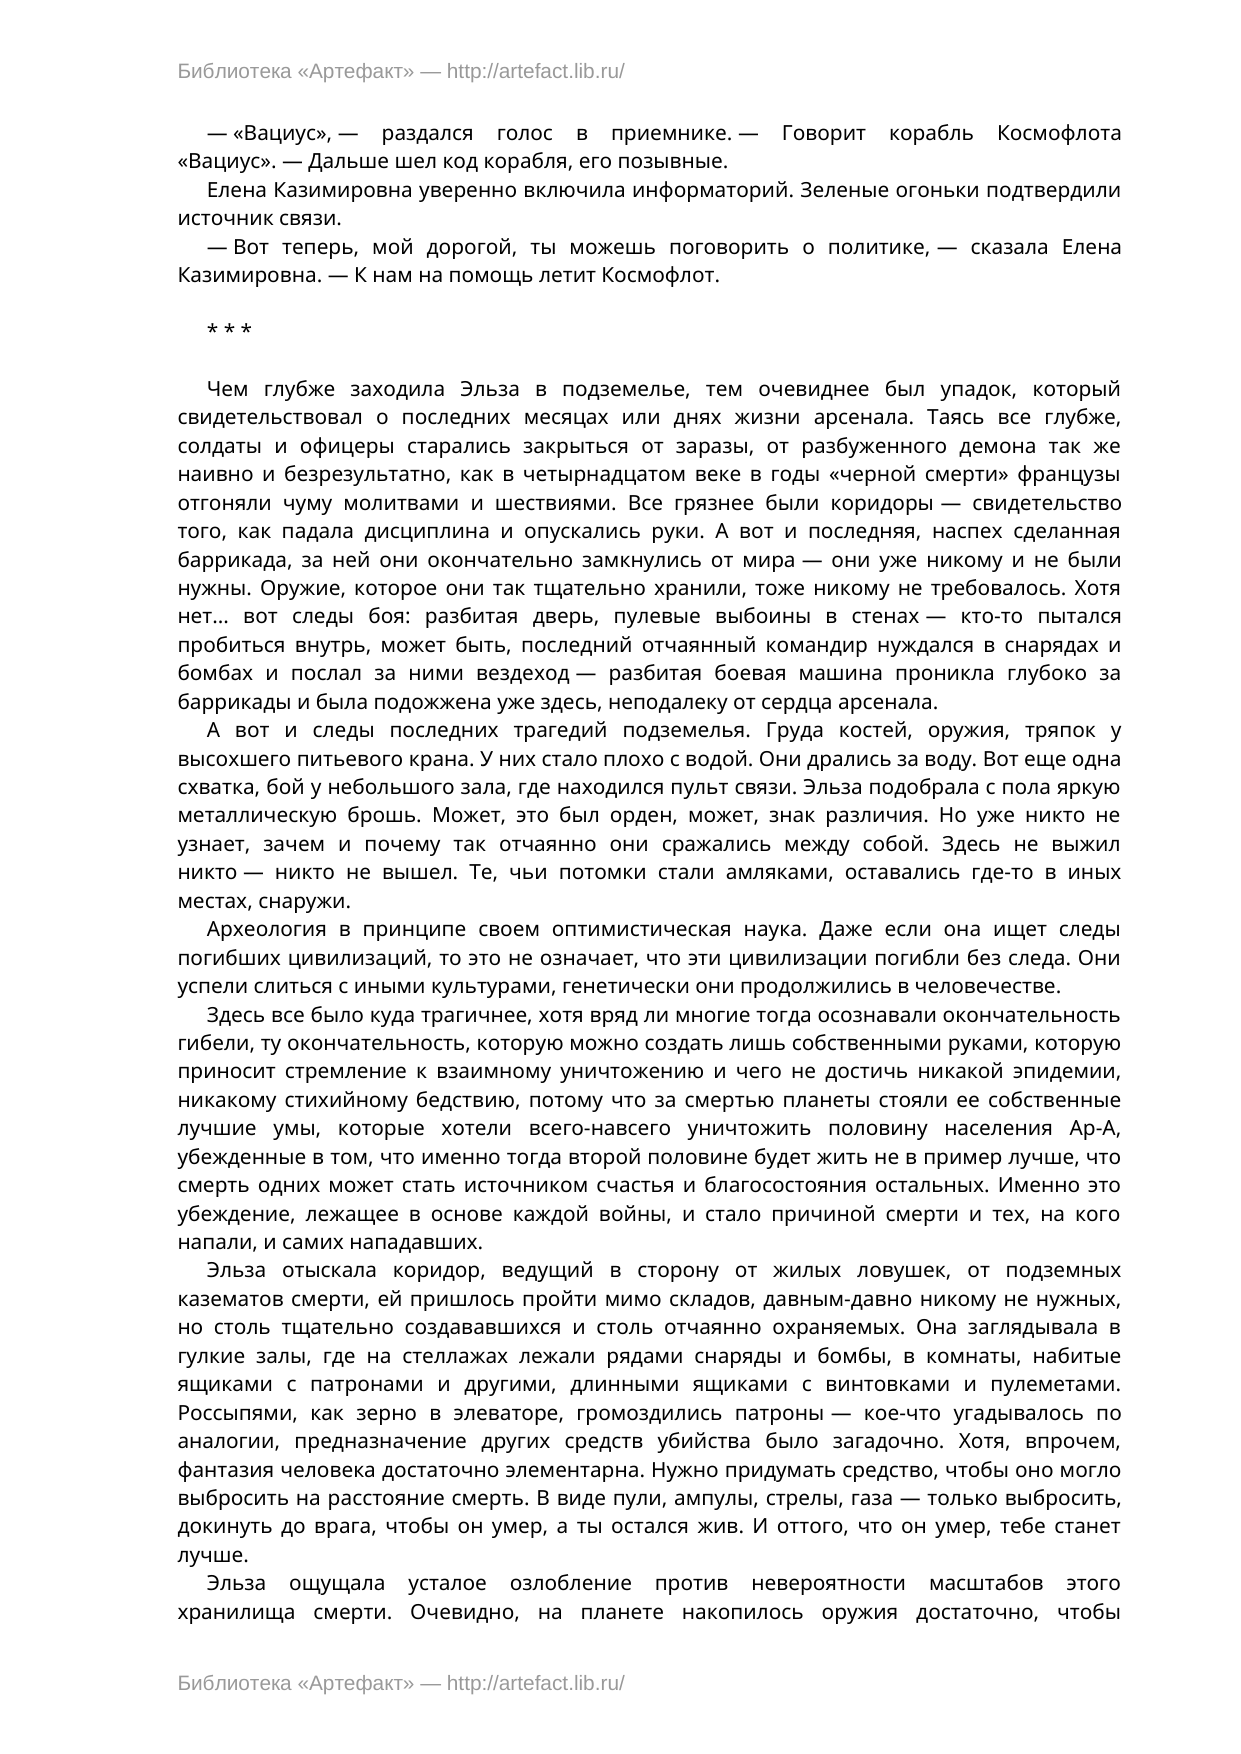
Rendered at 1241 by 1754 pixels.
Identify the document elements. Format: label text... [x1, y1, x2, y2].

text — Вот теперь, мой дорогой, ты можешь поговорить о политике, — сказала Елена Казимировна. — К нам на помощь летит Космофлот. [177, 232, 1122, 289]
text Археология в принципе своем оптимистическая наука. Даже если она ищет следы погибших цивилизаций, то это не означает, что эти цивилизации погибли без следа. Они успели слиться с иными культурами, генетически они продолжились в человечестве. [177, 914, 1122, 1000]
text — «Вациус», — раздался голос в приемнике. — Говорит корабль Космофлота «Вациус». — Дальше шел код корабля, его позывные. [177, 118, 1122, 175]
subtitle * * * [177, 317, 1122, 346]
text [177, 1568, 1122, 1625]
text Здесь все было куда трагичнее, хотя вряд ли многие тогда осознавали окончательность гибели, ту окончательность, которую можно создать лишь собственными руками, которую приносит стремление к взаимному уничтожению и чего не достичь никакой эпидемии, никакому стихийному бедствию, потому что за смертью планеты стояли ее собственные лучшие умы, которые хотели всего-навсего уничтожить половину населения Ар-А, убежденные в том, что именно тогда второй половине будет жить не в пример лучше, что смерть одних может стать источником счастья и благосостояния остальных. Именно это убеждение, лежащее в основе каждой войны, и стало причиной смерти и тех, на кого напали, и самих нападавших. [177, 1000, 1122, 1256]
text А вот и следы последних трагедий подземелья. Груда костей, оружия, тряпок у высохшего питьевого крана. У них стало плохо с водой. Они дрались за воду. Вот еще одна схватка, бой у небольшого зала, где находился пульт связи. Эльза подобрала с пола яркую металлическую брошь. Может, это был орден, может, знак различия. Но уже никто не узнает, зачем и почему так отчаянно они сражались между собой. Здесь не выжил никто — никто не вышел. Те, чьи потомки стали амляками, оставались где-то в иных местах, снаружи. [177, 715, 1122, 914]
text Чем глубже заходила Эльза в подземелье, тем очевиднее был упадок, который свидетельствовал о последних месяцах или днях жизни арсенала. Таясь все глубже, солдаты и офицеры старались закрыться от заразы, от разбуженного демона так же наивно и безрезультатно, как в четырнадцатом веке в годы «черной смерти» французы отгоняли чуму молитвами и шествиями. Все грязнее были коридоры — свидетельство того, как падала дисциплина и опускались руки. А вот и последняя, наспех сделанная баррикада, за ней они окончательно замкнулись от мира — они уже никому и не были нужны. Оружие, которое они так тщательно хранили, тоже никому не требовалось. Хотя нет... вот следы боя: разбитая дверь, пулевые выбоины в стенах — кто-то пытался пробиться внутрь, может быть, последний отчаянный командир нуждался в снарядах и бомбах и послал за ними вездеход — разбитая боевая машина проникла глубоко за баррикады и была подожжена уже здесь, неподалеку от сердца арсенала. [177, 374, 1122, 715]
text Эльза отыскала коридор, ведущий в сторону от жилых ловушек, от подземных казематов смерти, ей пришлось пройти мимо складов, давным-давно никому не нужных, но столь тщательно создававшихся и столь отчаянно охраняемых. Она заглядывала в гулкие залы, где на стеллажах лежали рядами снаряды и бомбы, в комнаты, набитые ящиками с патронами и другими, длинными ящиками с винтовками и пулеметами. Россыпями, как зерно в элеваторе, громоздились патроны — кое-что угадывалось по аналогии, предназначение других средств убийства было загадочно. Хотя, впрочем, фантазия человека достаточно элементарна. Нужно придумать средство, чтобы оно могло выбросить на расстояние смерть. В виде пули, ампулы, стрелы, газа — только выбросить, докинуть до врага, чтобы он умер, а ты остался жив. И оттого, что он умер, тебе станет лучше. [177, 1256, 1122, 1568]
text Елена Казимировна уверенно включила информаторий. Зеленые огоньки подтвердили источник связи. [177, 175, 1122, 232]
